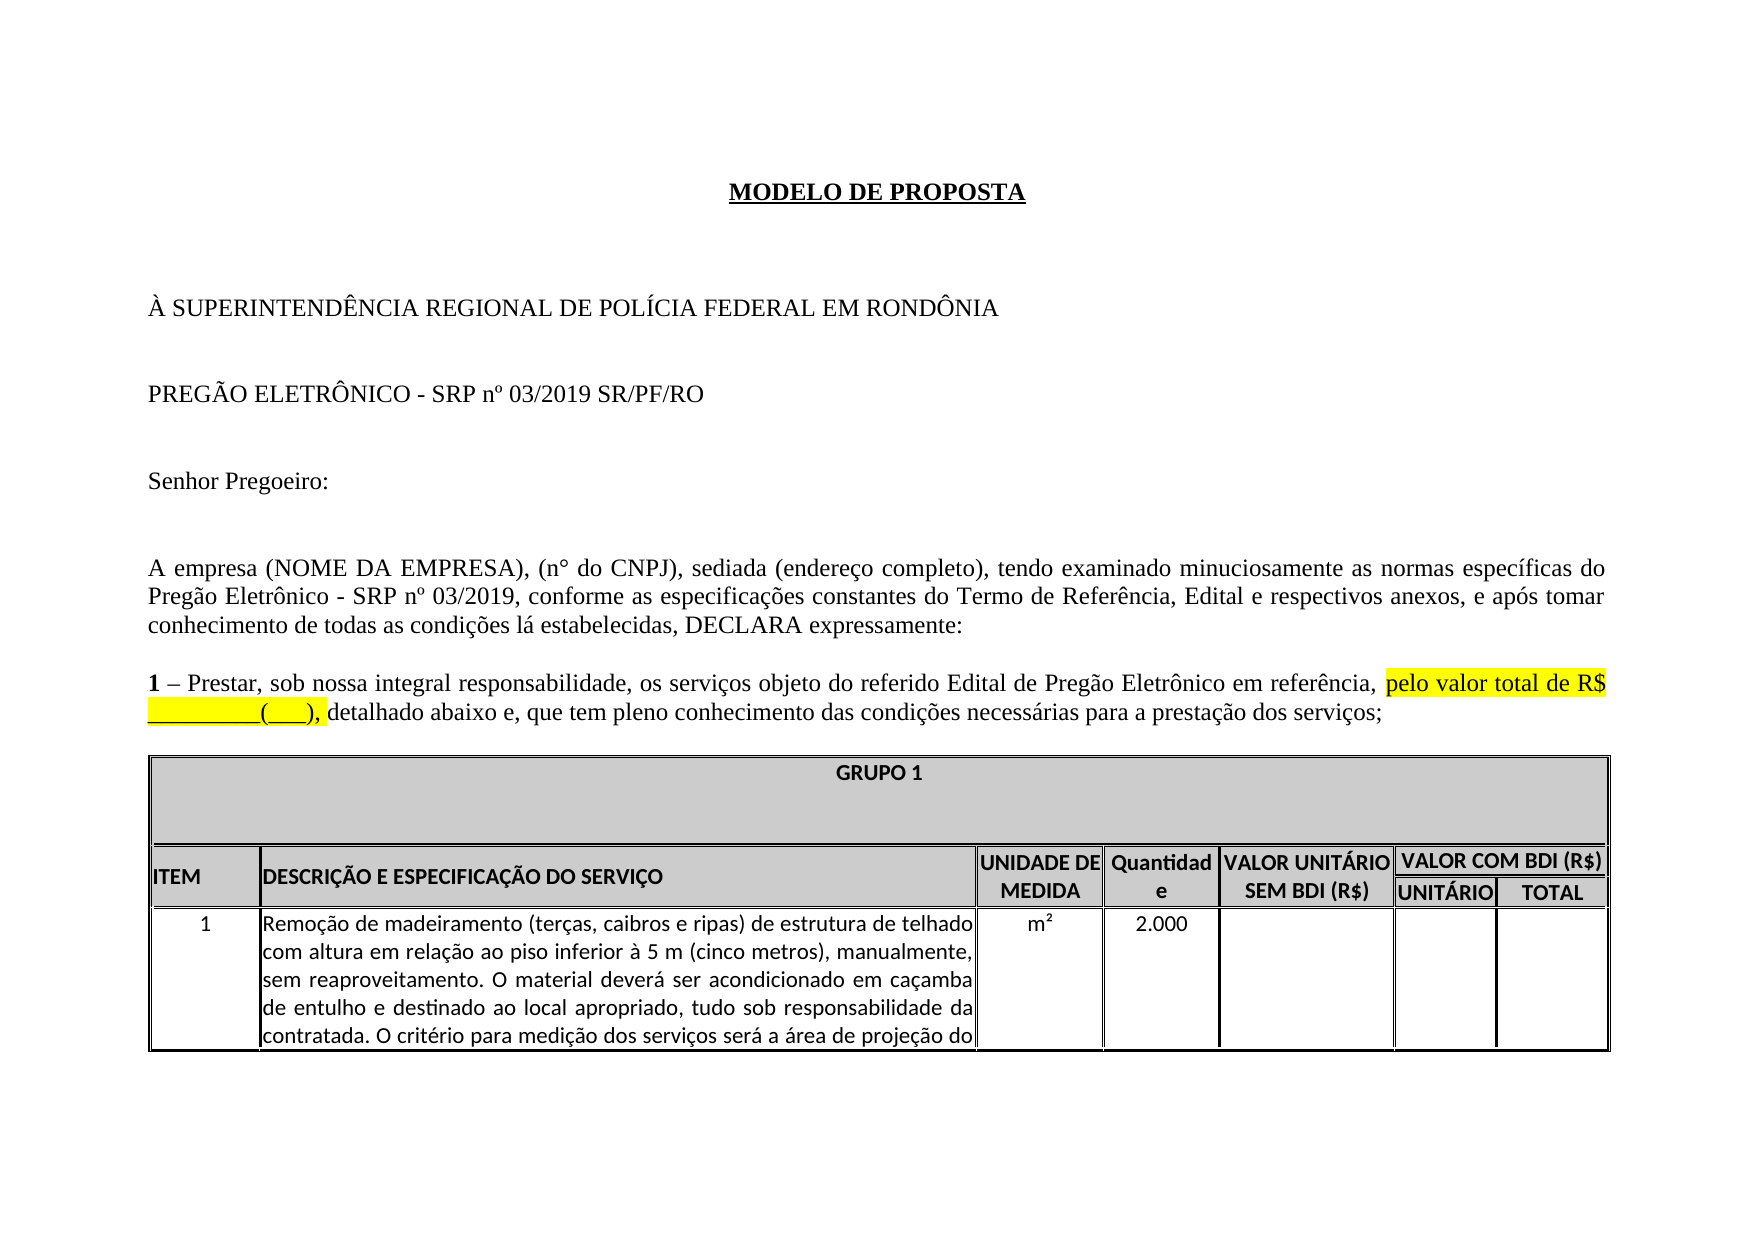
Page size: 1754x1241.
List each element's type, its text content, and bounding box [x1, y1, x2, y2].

table_cell 2.000 [1104, 909, 1219, 1049]
table_cell Quantidade [1105, 847, 1218, 906]
table_cell VALOR UNITÁRIO SEM BDI (R$) [1221, 847, 1393, 906]
table_cell ITEM [152, 843, 259, 906]
table_cell TOTAL [1498, 874, 1608, 906]
table_header GRUPO 1 [152, 758, 1607, 843]
table_cell m² [977, 909, 1103, 1049]
table_cell 1 [150, 906, 260, 1049]
table_cell [1219, 909, 1395, 1049]
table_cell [260, 909, 977, 1049]
table_cell UNITÁRIO [1396, 878, 1495, 906]
text PREGÃO ELETRÔNICO - SRP nº 03/2019 SR/PF/RO [148, 351, 1606, 408]
table_cell [1496, 906, 1609, 1049]
table_cell VALOR COM BDI (R$) [1396, 843, 1608, 874]
text À SUPERINTENDÊNCIA REGIONAL DE POLÍCIA FEDERAL EM RONDÔNIA [148, 235, 1606, 321]
text A empresa (NOME DA EMPRESA), (n° do CNPJ), sediada (endereço completo), tendo examinado minuciosamente as normas específicas do Pregão Eletrônico - SRP nº 03/2019, conforme as especificações constantes do Termo de Referência, Edital e respectivos anexos, e após tomar conhecimento de todas as condições lá estabelecidas, DECLARA expressamente: [148, 524, 1606, 639]
table_cell [1395, 909, 1496, 1049]
text Senhor Pregoeiro: [148, 437, 1606, 495]
text 1 – Prestar, sob nossa integral responsabilidade, os serviços objeto do referido Edital de Pregão Eletrônico em referência, pelo valor total de R$ _________(___), detalhado abaixo e, que tem pleno conhecimento das condições necessárias para a prestação dos serviços; [148, 668, 1606, 726]
table_cell DESCRIÇÃO E ESPECIFICAÇÃO DO SERVIÇO [262, 847, 975, 906]
text MODELO DE PROPOSTA [148, 177, 1606, 206]
table_cell UNIDADE DE MEDIDA [978, 847, 1102, 906]
